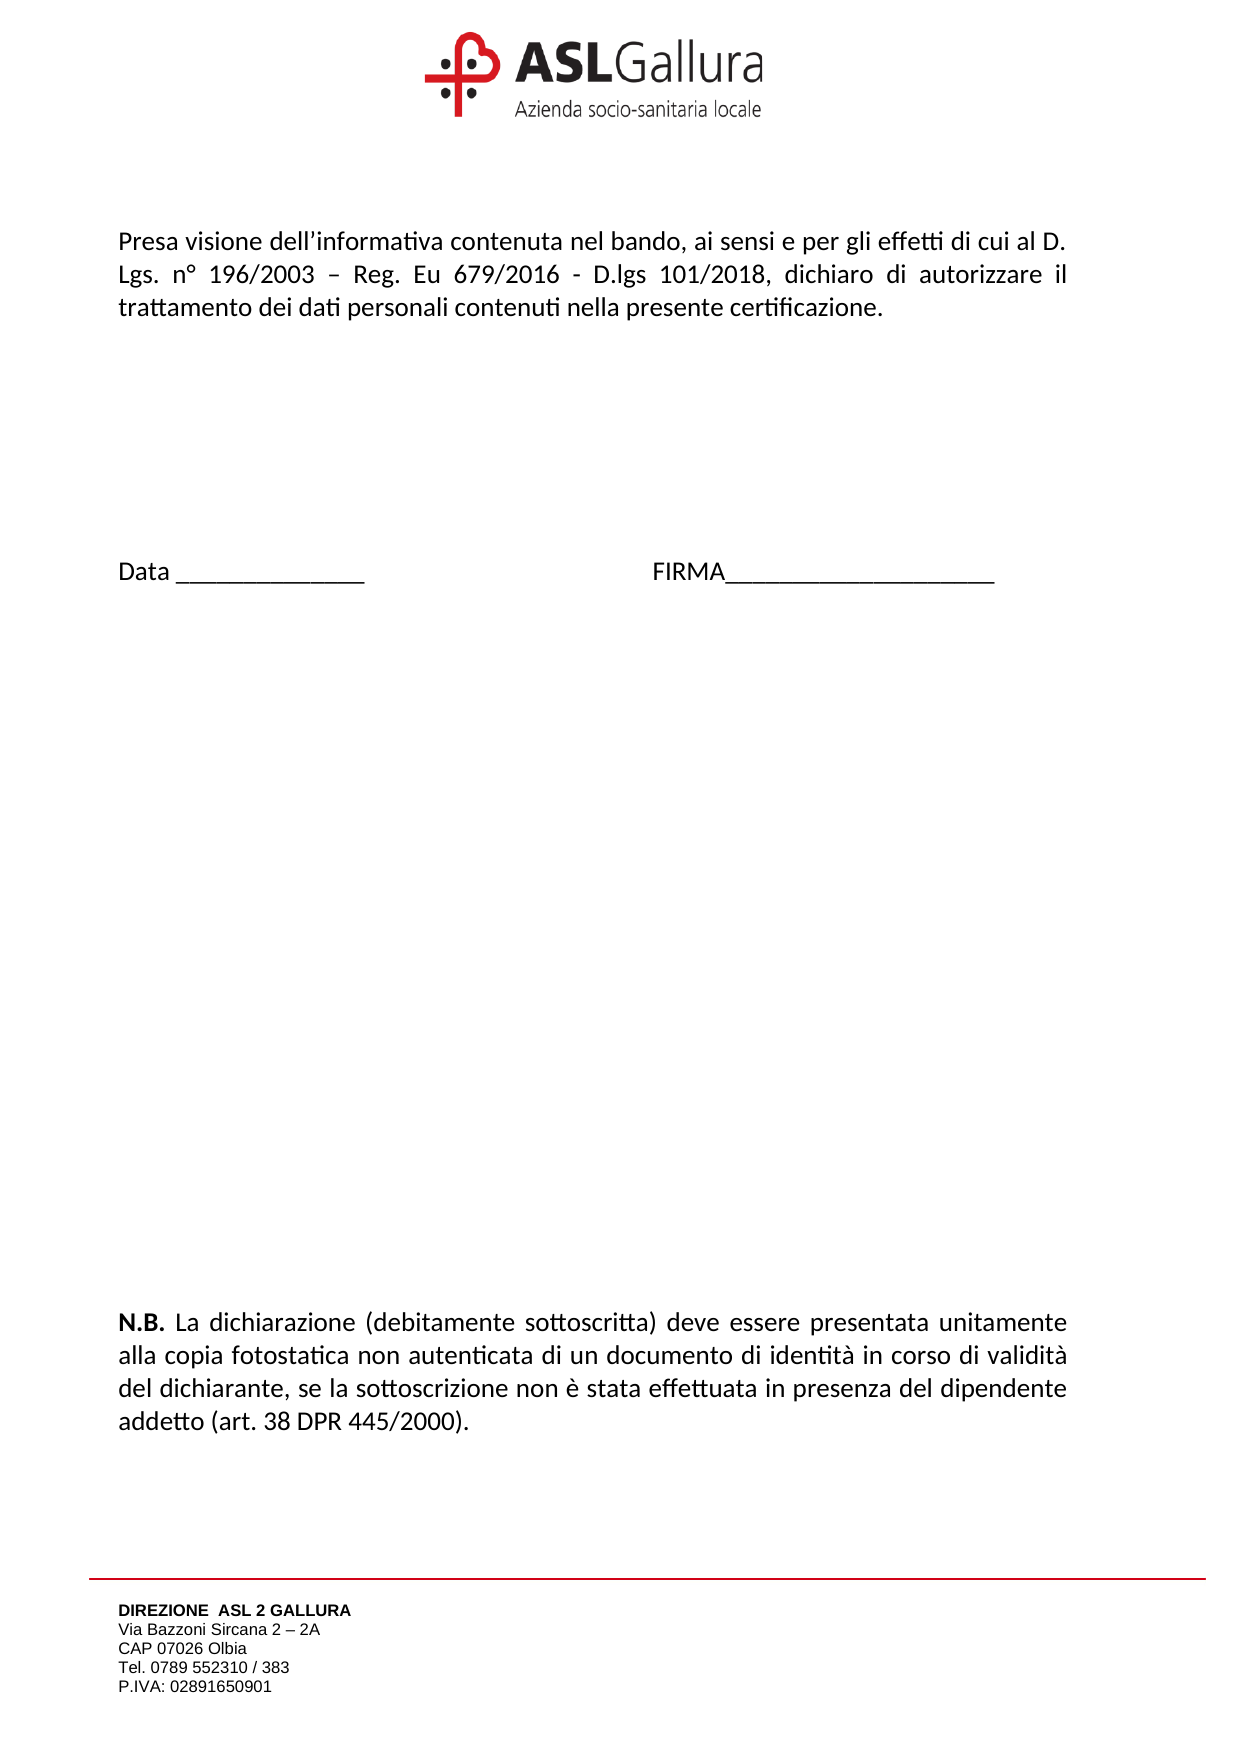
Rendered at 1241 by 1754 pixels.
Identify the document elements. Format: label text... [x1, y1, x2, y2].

text N.B. La dichiarazione (debitamente sottoscritta) deve essere presentata unitamente alla copia fotostatica non autenticata di un documento di identità in corso di validità del dichiarante, se la sottoscrizione non è stata effettuata in presenza del dipendente addetto (art. 38 DPR 445/2000). [118, 1305, 1069, 1437]
picture [90, 1566, 1241, 1588]
picture [424, 30, 763, 125]
text Presa visione dell’informativa contenuta nel bando, ai sensi e per gli effetti di cui al D. Lgs. n° 196/2003 – Reg. Eu 679/2016 - D.lgs 101/2018, dichiaro di autorizzare il trattamento dei dati personali contenuti nella presente certificazione. [118, 224, 1069, 323]
text Data ______________ FIRMA____________________ [118, 554, 1069, 587]
